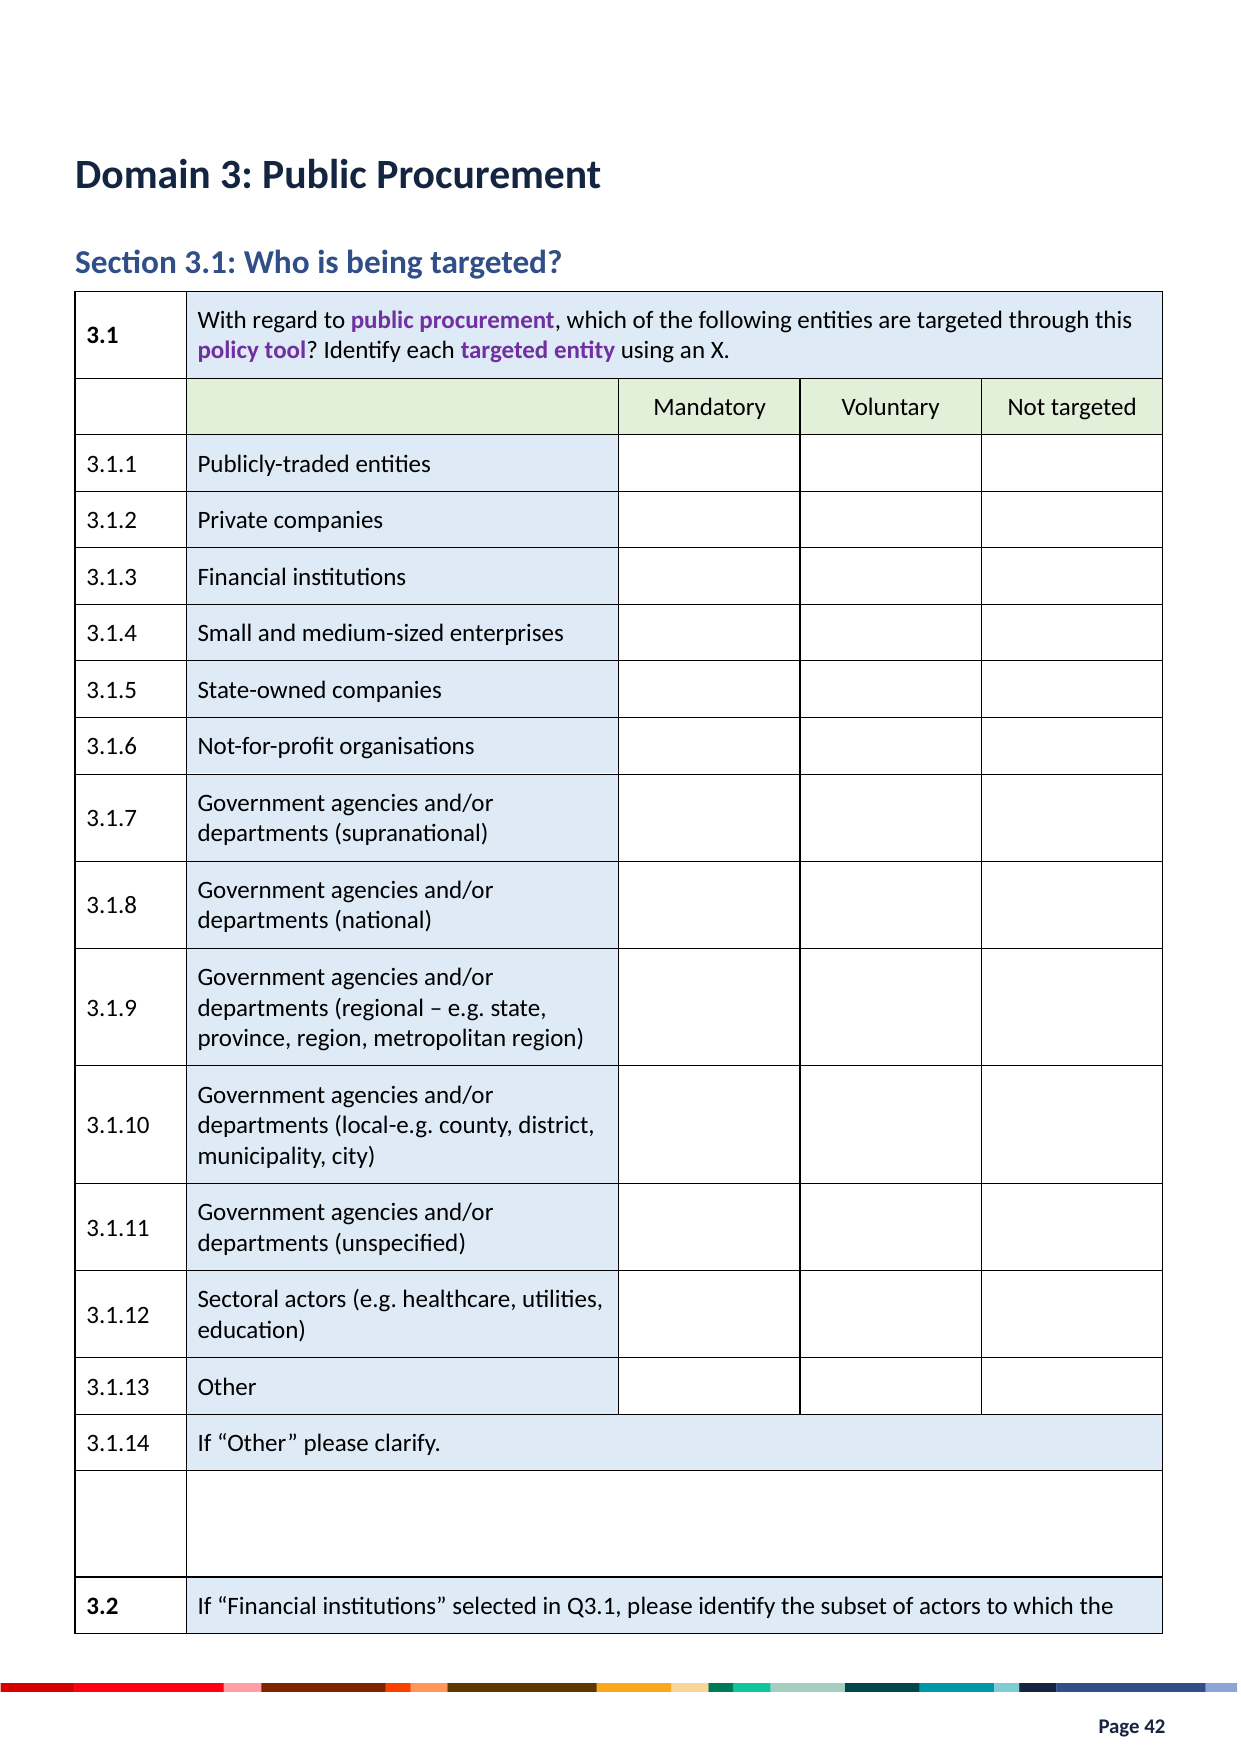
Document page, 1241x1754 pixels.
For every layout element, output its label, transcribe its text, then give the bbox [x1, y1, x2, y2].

table_cell [619, 661, 799, 717]
table_cell [619, 862, 799, 948]
table_cell [619, 492, 799, 547]
table_cell [619, 949, 799, 1065]
table_cell 3.2 [76, 1578, 186, 1633]
table_cell [801, 949, 981, 1065]
table_cell [619, 1358, 799, 1414]
table_cell [76, 1471, 186, 1576]
table_header 3.1 [76, 292, 186, 378]
table_cell 3.1.5 [76, 661, 186, 717]
table_cell Government agencies and/or departments (unspecified) [187, 1184, 618, 1270]
table_cell 3.1.12 [76, 1271, 186, 1357]
table_cell [982, 862, 1162, 948]
table_cell [619, 1271, 799, 1357]
table_cell [801, 492, 981, 547]
table_cell [187, 379, 618, 434]
table_cell [982, 718, 1162, 773]
table_cell [801, 718, 981, 773]
table_cell Not-for-profit organisations [187, 718, 618, 773]
table_cell 3.1.8 [76, 862, 186, 948]
table_cell Government agencies and/or departments (national) [187, 862, 618, 948]
table_cell [187, 1471, 1162, 1576]
table_cell 3.1.6 [76, 718, 186, 773]
table_cell [801, 661, 981, 717]
table_cell [982, 1184, 1162, 1270]
picture [0, 1683, 1236, 1692]
table_cell 3.1.2 [76, 492, 186, 547]
table_cell [982, 1066, 1162, 1183]
table_cell Private companies [187, 492, 618, 547]
table_cell Other [187, 1358, 618, 1414]
table_cell [982, 775, 1162, 861]
table_cell Voluntary [801, 379, 981, 434]
table_cell [982, 1358, 1162, 1414]
table_cell 3.1.1 [76, 435, 186, 491]
table_cell Government agencies and/or departments (supranational) [187, 775, 618, 861]
table_cell [619, 1184, 799, 1270]
table_cell If “Other” please clarify. [187, 1415, 1162, 1470]
table_cell [801, 1271, 981, 1357]
table_cell Publicly-traded entities [187, 435, 618, 491]
table_cell Sectoral actors (e.g. healthcare, utilities, education) [187, 1271, 618, 1357]
table_cell Mandatory [619, 379, 799, 434]
table_cell [801, 775, 981, 861]
table_cell 3.1.9 [76, 949, 186, 1065]
table_cell [801, 862, 981, 948]
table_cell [187, 1578, 1162, 1633]
table_cell [982, 949, 1162, 1065]
table_cell 3.1.4 [76, 605, 186, 660]
table_cell 3.1.10 [76, 1066, 186, 1183]
table_cell State-owned companies [187, 661, 618, 717]
table_cell Government agencies and/or departments (local-e.g. county, district, municipality, city) [187, 1066, 618, 1183]
table_cell [801, 1184, 981, 1270]
table_cell [982, 661, 1162, 717]
table_cell [982, 548, 1162, 604]
table_cell [801, 1358, 981, 1414]
table_cell Government agencies and/or departments (regional – e.g. state, province, region, metropolitan region) [187, 949, 618, 1065]
table_header With regard to public procurement, which of the following entities are targeted through this policy tool? Identify each targeted entity using an X. [187, 292, 1162, 378]
table_cell [801, 1066, 981, 1183]
table_cell [801, 435, 981, 491]
table_cell [619, 775, 799, 861]
table_cell [619, 548, 799, 604]
table_cell [982, 435, 1162, 491]
table_cell Financial institutions [187, 548, 618, 604]
table_cell Not targeted [982, 379, 1162, 434]
table_cell [801, 548, 981, 604]
table_cell 3.1.13 [76, 1358, 186, 1414]
table_cell [982, 605, 1162, 660]
table_cell 3.1.11 [76, 1184, 186, 1270]
table_cell [619, 1066, 799, 1183]
table_cell [619, 435, 799, 491]
table_cell [982, 1271, 1162, 1357]
subtitle Domain 3: Public Procurement [75, 148, 1165, 199]
table_cell [619, 718, 799, 773]
table_cell Small and medium-sized enterprises [187, 605, 618, 660]
table_cell [619, 605, 799, 660]
table_cell [76, 379, 186, 434]
table_cell 3.1.7 [76, 775, 186, 861]
table_cell 3.1.14 [76, 1415, 186, 1470]
table_cell [801, 605, 981, 660]
table_cell [982, 492, 1162, 547]
table_cell 3.1.3 [76, 548, 186, 604]
subtitle Section 3.1: Who is being targeted? [75, 241, 1165, 282]
